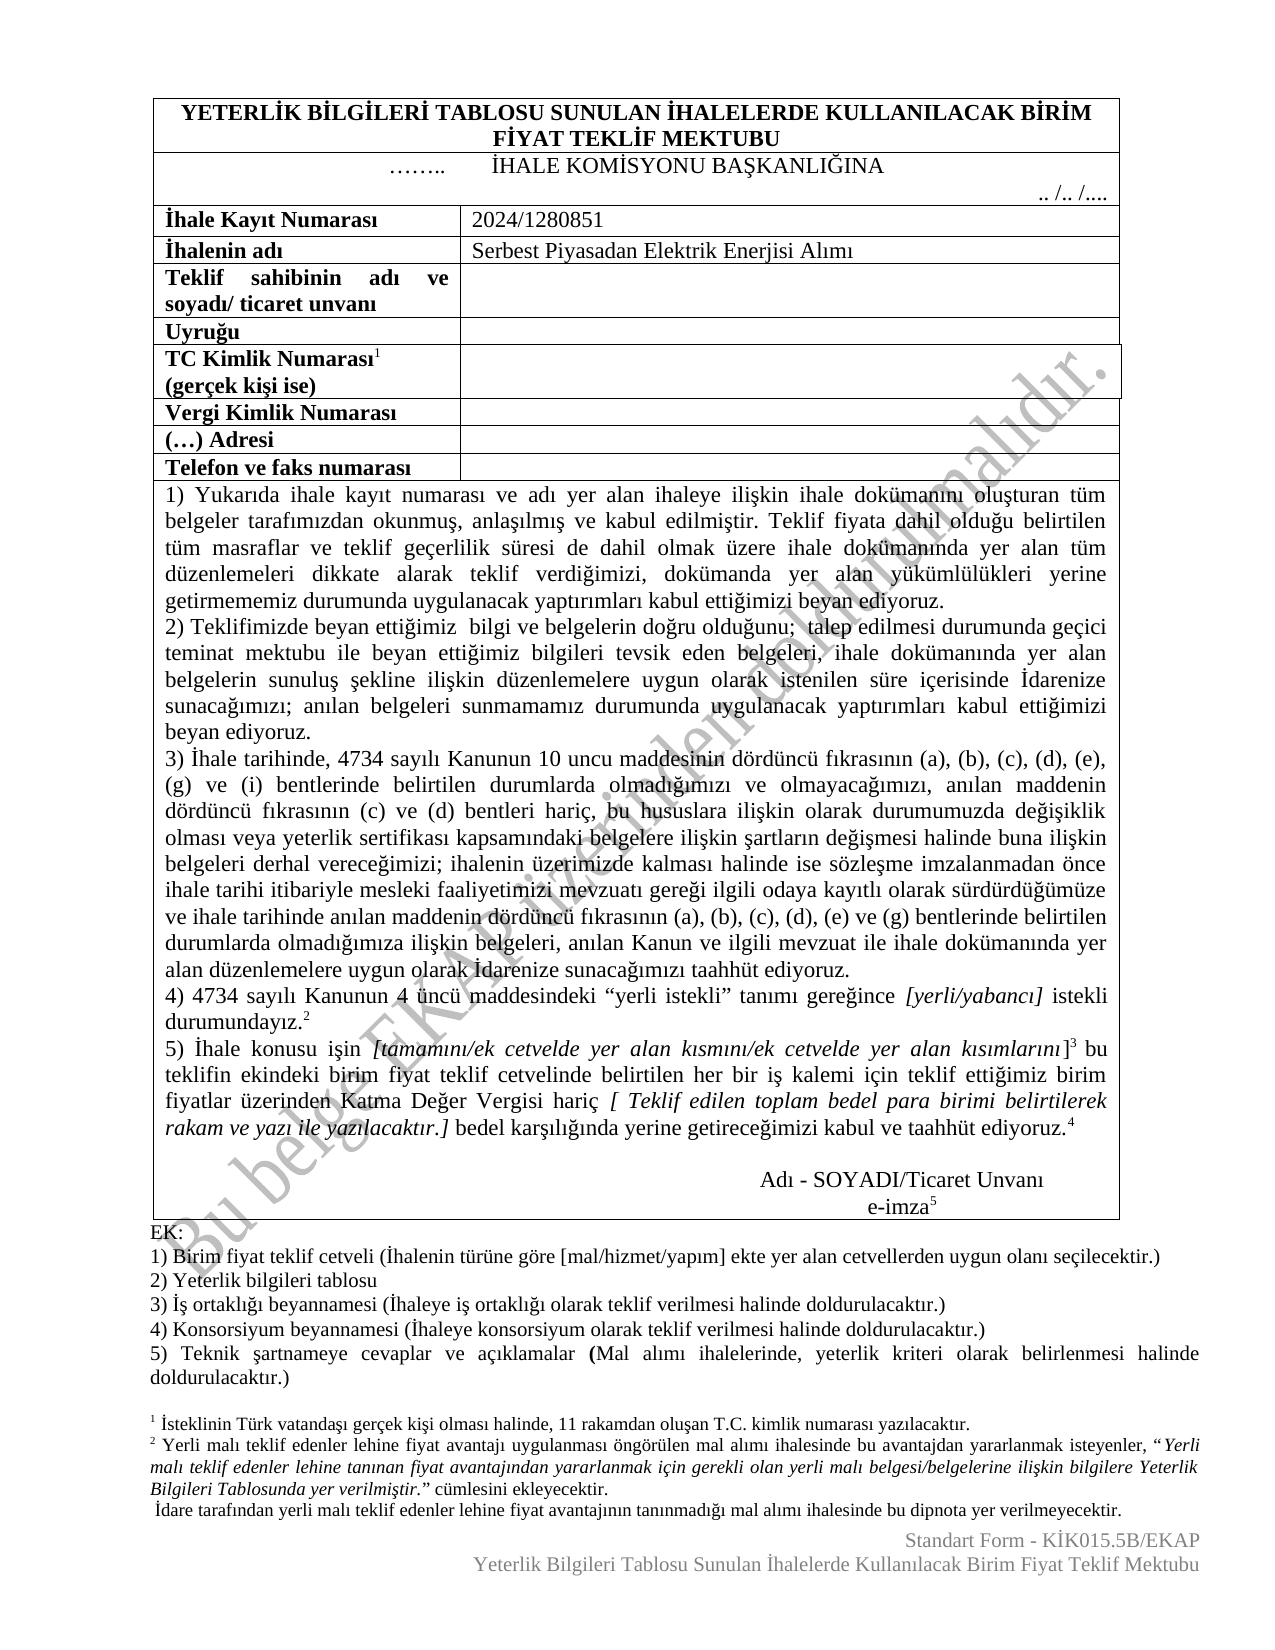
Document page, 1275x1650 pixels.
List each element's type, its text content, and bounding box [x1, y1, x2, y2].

text 3) İş ortaklığı beyannamesi (İhaleye iş ortaklığı olarak teklif verilmesi halinde doldurulacaktır.) [75, 1292, 1200, 1316]
table_cell TC Kimlik Numarası1 (gerçek kişi ise) [154, 345, 460, 398]
table_cell [461, 264, 1119, 317]
table_cell 1) Yukarıda ihale kayıt numarası ve adı yer alan ihaleye ilişkin ihale dokümanını oluşturan tüm belgeler tarafımızdan okunmuş, anlaşılmış ve kabul edilmiştir. Teklif fiyata dahil olduğu belirtilen tüm masraflar ve teklif geçerlilik süresi de dahil olmak üzere ihale dokümanında yer alan tüm düzenlemeleri dikkate alarak teklif verdiğimizi, dokümanda yer alan yükümlülükleri yerine getirmememiz durumunda uygulanacak yaptırımları kabul ettiğimizi beyan ediyoruz. 2) Teklifimizde beyan ettiğimiz bilgi ve belgelerin doğru olduğunu; talep edilmesi durumunda geçici teminat mektubu ile beyan ettiğimiz bilgileri tevsik eden belgeleri, ihale dokümanında yer alan belgelerin sunuluş şekline ilişkin düzenlemelere uygun olarak istenilen süre içerisinde İdarenize sunacağımızı; anılan belgeleri sunmamamız durumunda uygulanacak yaptırımları kabul ettiğimizi beyan ediyoruz. 3) İhale tarihinde, 4734 sayılı Kanunun 10 uncu maddesinin dördüncü fıkrasının (a), (b), (c), (d), (e), (g) ve (i) bentlerinde belirtilen durumlarda olmadığımızı ve olmayacağımızı, anılan maddenin dördüncü fıkrasının (c) ve (d) bentleri hariç, bu hususlara ilişkin olarak durumumuzda değişiklik olması veya yeterlik sertifikası kapsamındaki belgelere ilişkin şartların değişmesi halinde buna ilişkin belgeleri derhal vereceğimizi; ihalenin üzerimizde kalması halinde ise sözleşme imzalanmadan önce ihale tarihi itibariyle mesleki faaliyetimizi mevzuatı gereği ilgili odaya kayıtlı olarak sürdürdüğümüze ve ihale tarihinde anılan maddenin dördüncü fıkrasının (a), (b), (c), (d), (e) ve (g) bentlerinde belirtilen durumlarda olmadığımıza ilişkin belgeleri, anılan Kanun ve ilgili mevzuat ile ihale dokümanında yer alan düzenlemelere uygun olarak İdarenize sunacağımızı taahhüt ediyoruz. 4) 4734 sayılı Kanunun 4 üncü maddesindeki “yerli istekli” tanımı gereğince [yerli/yabancı] istekli durumundayız.2 5) İhale konusu işin [tamamını/ek cetvelde yer alan kısmını/ek cetvelde yer alan kısımlarını]3 bu teklifin ekindeki birim fiyat teklif cetvelinde belirtilen her bir iş kalemi için teklif ettiğimiz birim fiyatlar üzerinden Katma Değer Vergisi hariç [ Teklif edilen toplam bedel para birimi belirtilerek rakam ve yazı ile yazılacaktır.] bedel karşılığında yerine getireceğimizi kabul ve taahhüt ediyoruz.4 Adı - SOYADI/Ticaret Unvanı e-imza5 [154, 481, 1119, 1219]
table_cell Telefon ve faks numarası [154, 454, 460, 480]
text 1 İsteklinin Türk vatandaşı gerçek kişi olması halinde, 11 rakamdan oluşan T.C. kimlik numarası yazılacaktır. [150, 1413, 1200, 1434]
table_cell İhalenin adı [154, 237, 460, 263]
table_cell Serbest Piyasadan Elektrik Enerjisi Alımı [461, 237, 1119, 263]
text 4) Konsorsiyum beyannamesi (İhaleye konsorsiyum olarak teklif verilmesi halinde doldurulacaktır.) [75, 1316, 1200, 1341]
text 1) Birim fiyat teklif cetveli (İhalenin türüne göre [mal/hizmet/yapım] ekte yer alan cetvellerden uygun olanı seçilecektir.) [75, 1244, 1200, 1268]
text 2 Yerli malı teklif edenler lehine fiyat avantajı uygulanması öngörülen mal alımı ihalesinde bu avantajdan yararlanmak isteyenler, “Yerli malı teklif edenler lehine tanınan fiyat avantajından yararlanmak için gerekli olan yerli malı belgesi/belgelerine ilişkin bilgilere Yeterlik Bilgileri Tablosunda yer verilmiştir.” cümlesini ekleyecektir. [150, 1434, 1200, 1499]
text 2) Yeterlik bilgileri tablosu [75, 1268, 1200, 1292]
text İdare tarafından yerli malı teklif edenler lehine fiyat avantajının tanınmadığı mal alımı ihalesinde bu dipnota yer verilmeyecektir. [150, 1499, 1200, 1521]
table_cell Uyruğu [154, 318, 460, 344]
table_cell (…) Adresi [154, 426, 460, 453]
table_cell Vergi Kimlik Numarası [154, 399, 460, 425]
text 5) Teknik şartnameye cevaplar ve açıklamalar (Mal alımı ihalelerinde, yeterlik kriteri olarak belirlenmesi halinde doldurulacaktır.) [150, 1341, 1200, 1389]
table_cell [461, 318, 1119, 344]
table_cell Teklif sahibinin adı ve soyadı/ ticaret unvanı [154, 264, 460, 317]
table_cell 2024/1280851 [461, 206, 1119, 236]
table_cell [461, 399, 1119, 425]
table_cell [461, 345, 1121, 398]
table_cell …….. İHALE KOMİSYONU BAŞKANLIĞINA .. /.. /.... [154, 153, 1119, 205]
table_cell [461, 426, 1119, 453]
table_cell İhale Kayıt Numarası [154, 206, 460, 236]
table_cell [461, 454, 1119, 480]
table_header YETERLİK BİLGİLERİ TABLOSU SUNULAN İHALELERDE KULLANILACAK BİRİM FİYAT TEKLİF MEKTUBU [154, 99, 1119, 152]
text EK: [75, 1220, 1200, 1244]
